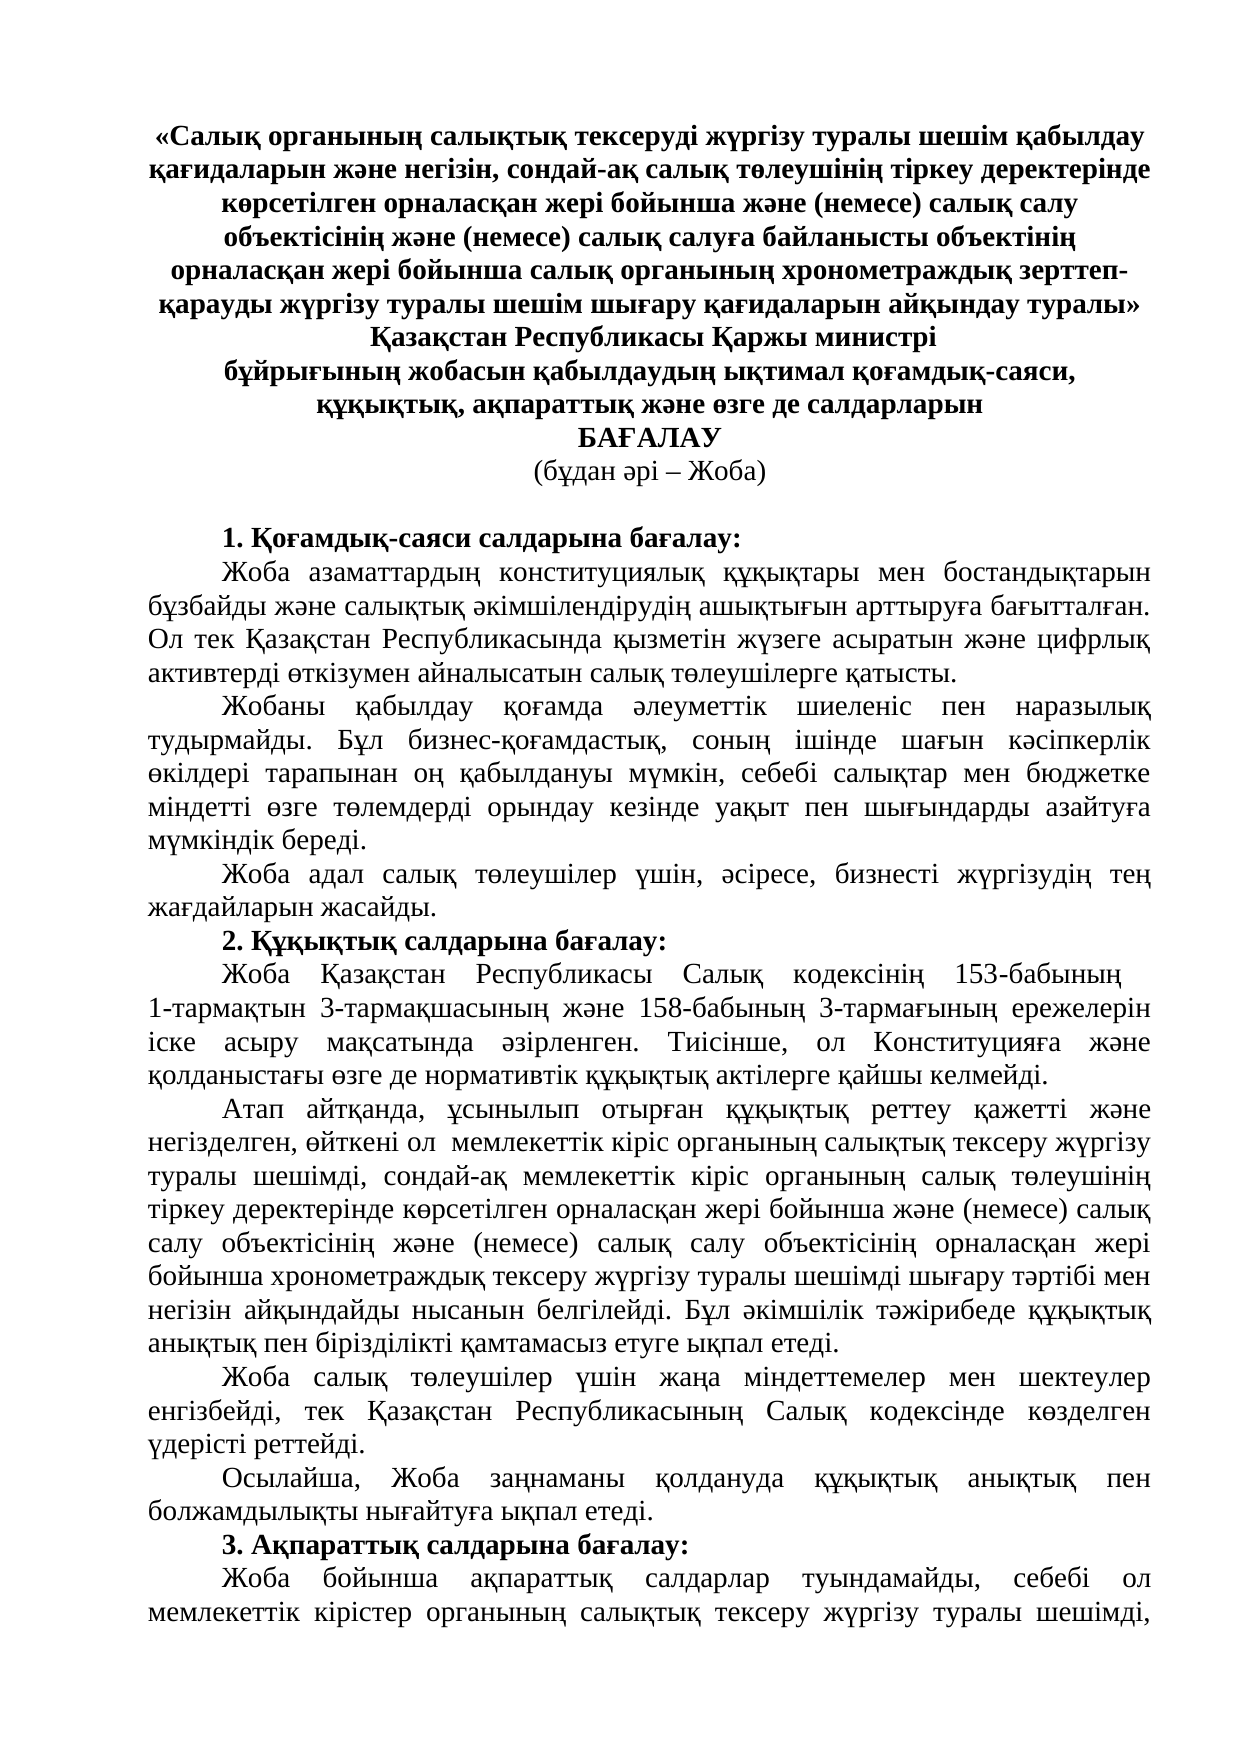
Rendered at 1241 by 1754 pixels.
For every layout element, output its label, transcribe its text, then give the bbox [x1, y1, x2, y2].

text 2. Құқықтық салдарына бағалау: [148, 923, 1152, 957]
text 3. Ақпараттық салдарына бағалау: [148, 1527, 1152, 1560]
text БАҒАЛАУ [148, 420, 1152, 453]
text Осылайша, Жоба заңнаманы қолдануда құқықтық анықтық пен болжамдылықты нығайтуға ықпал етеді. [148, 1460, 1152, 1527]
text Жоба адал салық төлеушілер үшін, әсіресе, бизнесті жүргізудің тең жағдайларын жасайды. [148, 856, 1152, 923]
text 1. Қоғамдық-саяси салдарына бағалау: [148, 521, 1152, 554]
text Жоба азаматтардың конституциялық құқықтары мен бостандықтарын бұзбайды және салықтық әкімшілендірудің ашықтығын арттыруға бағытталған. Ол тек Қазақстан Республикасында қызметін жүзеге асыратын және цифрлық активтерді өткізумен айналысатын салық төлеушілерге қатысты. [148, 554, 1152, 688]
text Жоба Қазақстан Республикасы Салық кодексінің 153-бабының 1-тармақтын 3-тармақшасының және 158-бабының 3-тармағының ережелерін іске асыру мақсатында әзірленген. Тиісінше, ол Конституцияға және қолданыстағы өзге де нормативтік құқықтық актілерге қайшы келмейді. [148, 957, 1152, 1091]
text Жоба салық төлеушілер үшін жаңа міндеттемелер мен шектеулер енгізбейді, тек Қазақстан Республикасының Салық кодексінде көзделген үдерісті реттейді. [148, 1359, 1152, 1460]
text Жобаны қабылдау қоғамда әлеуметтік шиеленіс пен наразылық тудырмайды. Бұл бизнес-қоғамдастық, соның ішінде шағын кәсіпкерлік өкілдері тарапынан оң қабылдануы мүмкін, себебі салықтар мен бюджетке міндетті өзге төлемдерді орындау кезінде уақыт пен шығындарды азайтуға мүмкіндік береді. [148, 688, 1152, 856]
text (бұдан әрі – Жоба) [148, 453, 1152, 487]
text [148, 1560, 1152, 1627]
text «Салық органының салықтық тексеруді жүргізу туралы шешім қабылдау қағидаларын және негізін, сондай-ақ салық төлеушінің тіркеу деректерінде көрсетілген орналасқан жері бойынша және (немесе) салық салу объектісінің және (немесе) салық салуға байланысты объектінің орналасқан жері бойынша салық органының хронометраждық зерттеп-қарауды жүргізу туралы шешім шығару қағидаларын айқындау туралы» Қазақстан Республикасы Қаржы министрі бұйрығының жобасын қабылдаудың ықтимал қоғамдық-саяси, құқықтық, ақпараттық және өзге де салдарларын [148, 118, 1152, 420]
text Атап айтқанда, ұсынылып отырған құқықтық реттеу қажетті және негізделген, өйткені ол мемлекеттік кіріс органының салықтық тексеру жүргізу туралы шешімді, сондай-ақ мемлекеттік кіріс органының салық төлеушінің тіркеу деректерінде көрсетілген орналасқан жері бойынша және (немесе) салық салу объектісінің және (немесе) салық салу объектісінің орналасқан жері бойынша хронометраждық тексеру жүргізу туралы шешімді шығару тәртібі мен негізін айқындайды нысанын белгілейді. Бұл әкімшілік тәжірибеде құқықтық анықтық пен бірізділікті қамтамасыз етуге ықпал етеді. [148, 1091, 1152, 1359]
